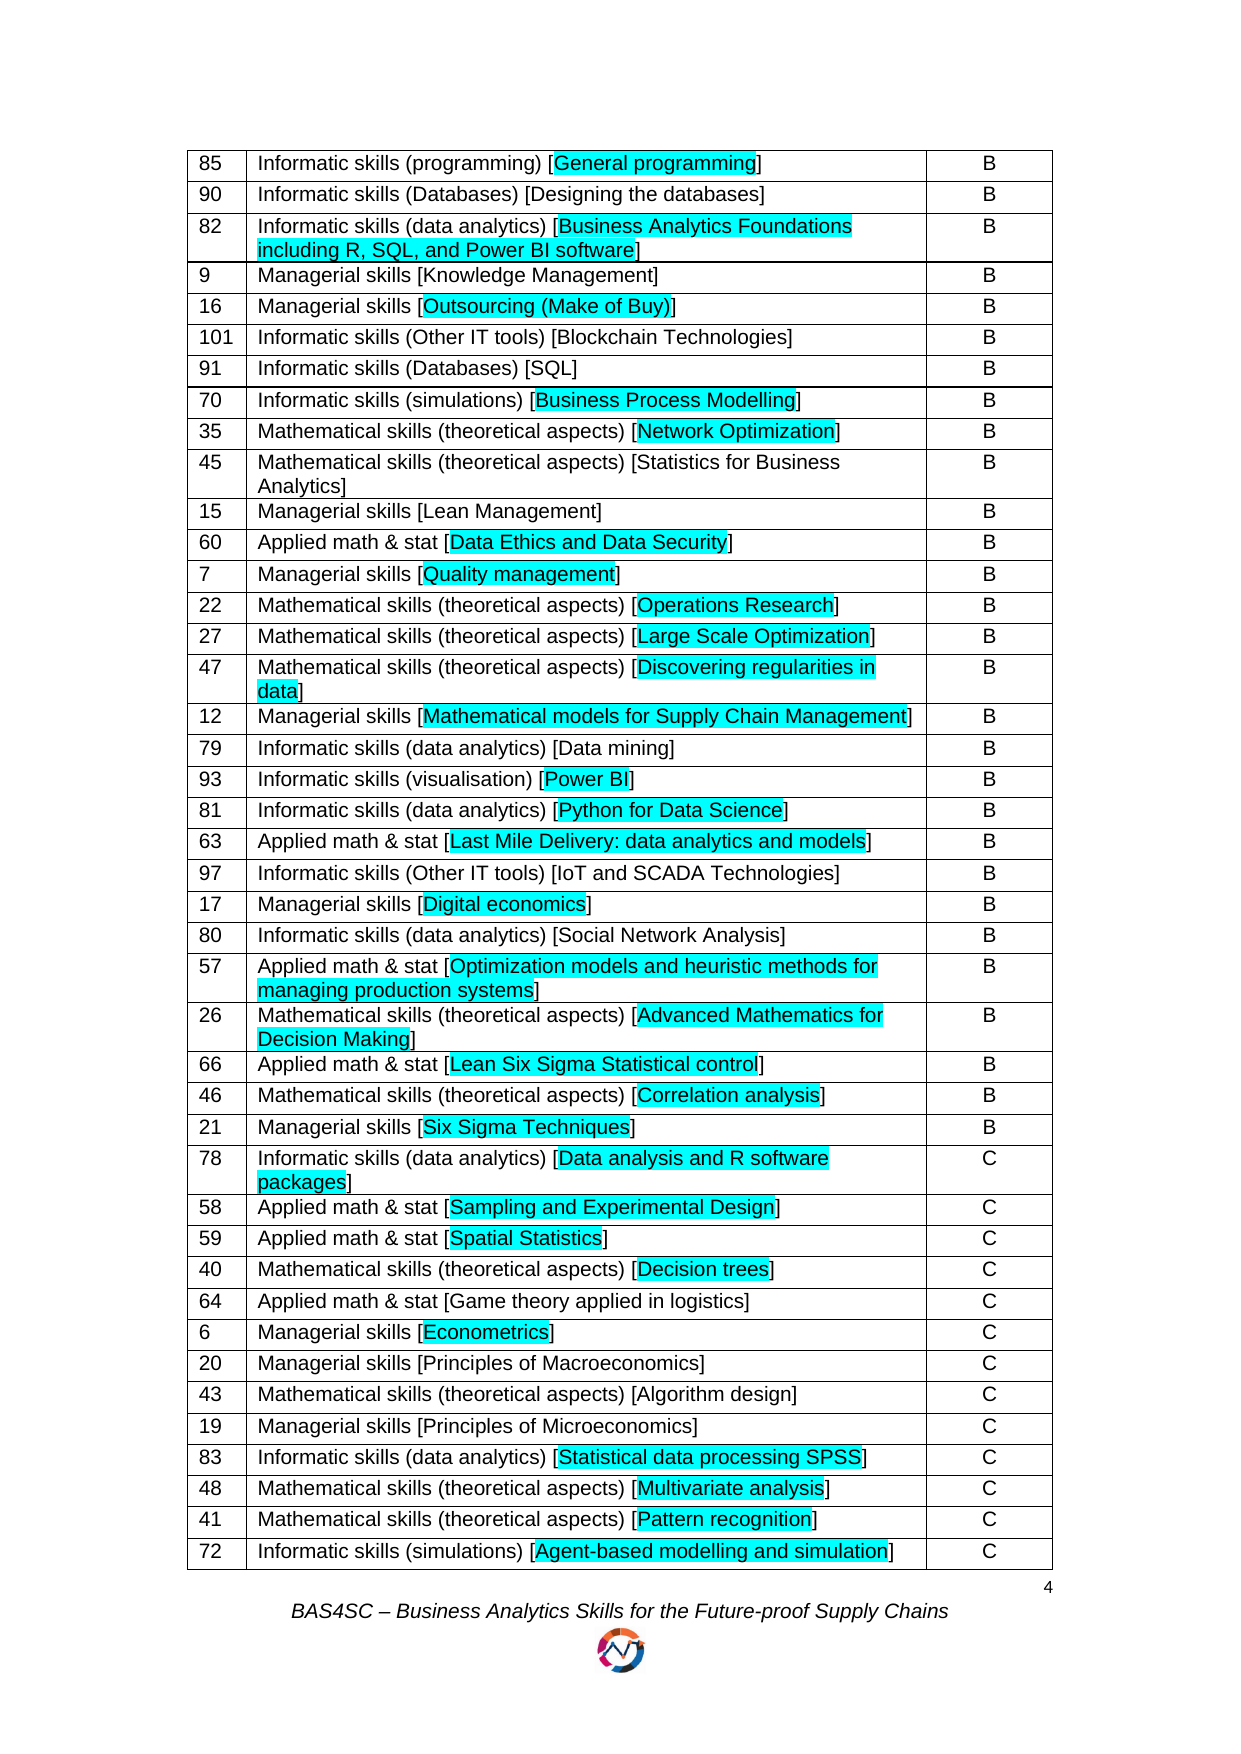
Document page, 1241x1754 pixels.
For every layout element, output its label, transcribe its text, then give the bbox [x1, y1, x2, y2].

table_cell 91 [188, 356, 246, 386]
picture [585, 1622, 656, 1679]
table_cell 85 [188, 151, 246, 181]
table_cell 7 [188, 561, 246, 592]
table_cell Mathematical skills (theoretical aspects) [Advanced Mathematics for Decision Making] [247, 1003, 926, 1051]
table_cell Managerial skills [Econometrics] [247, 1320, 926, 1350]
table_cell Mathematical skills (theoretical aspects) [Network Optimization] [247, 419, 926, 449]
table_cell C [927, 1351, 1052, 1381]
table_cell 82 [188, 214, 246, 261]
table_cell 64 [188, 1289, 246, 1319]
table_cell B [927, 530, 1052, 560]
table_cell B [927, 829, 1052, 859]
table_cell Mathematical skills (theoretical aspects) [Discovering regularities in data] [247, 655, 926, 703]
table_cell 101 [188, 325, 246, 355]
table_cell B [927, 593, 1052, 623]
table_cell B [927, 388, 1052, 418]
table_cell Informatic skills (Other IT tools) [Blockchain Technologies] [247, 325, 926, 355]
table_cell 20 [188, 1351, 246, 1381]
table_cell Informatic skills (data analytics) [Python for Data Science] [247, 798, 926, 828]
table_cell B [927, 767, 1052, 797]
table_cell Informatic skills (data analytics) [Business Analytics Foundations including R, SQL, and Power BI software] [247, 214, 926, 261]
table_cell Informatic skills (visualisation) [Power BI] [247, 767, 926, 797]
table_cell C [927, 1445, 1052, 1475]
table_cell B [927, 499, 1052, 529]
table_cell Informatic skills (Databases) [SQL] [247, 356, 926, 386]
table_cell B [927, 294, 1052, 324]
table_cell Managerial skills [Outsourcing (Make of Buy)] [247, 294, 926, 324]
table_cell Mathematical skills (theoretical aspects) [Correlation analysis] [247, 1083, 926, 1113]
table_cell Managerial skills [Lean Management] [247, 499, 926, 529]
table_cell B [927, 1052, 1052, 1082]
table_cell 17 [188, 892, 246, 922]
table_cell B [927, 182, 1052, 212]
table_cell 6 [188, 1320, 246, 1350]
table_cell B [927, 624, 1052, 654]
table_cell 40 [188, 1257, 246, 1287]
table_cell 9 [188, 263, 246, 293]
table_cell B [927, 151, 1052, 181]
table_cell Informatic skills (simulations) [Agent-based modelling and simulation] [247, 1539, 926, 1569]
table_cell Mathematical skills (theoretical aspects) [Algorithm design] [247, 1382, 926, 1412]
table_cell 83 [188, 1445, 246, 1475]
table_cell Applied math & stat [Optimization models and heuristic methods for managing production systems] [534, 954, 926, 1002]
table_cell B [927, 735, 1052, 766]
table_cell B [927, 1115, 1052, 1145]
table_cell 43 [188, 1382, 246, 1412]
table_cell Informatic skills (data analytics) [Data mining] [247, 735, 926, 766]
table_cell Informatic skills (Databases) [Designing the databases] [247, 182, 926, 212]
table_cell B [927, 892, 1052, 922]
table_cell C [927, 1382, 1052, 1412]
table_cell Managerial skills [Six Sigma Techniques] [247, 1115, 926, 1145]
table_cell 41 [188, 1507, 246, 1537]
table_cell Mathematical skills (theoretical aspects) [Operations Research] [247, 593, 926, 623]
table_cell 57 [188, 954, 246, 1002]
table_cell C [927, 1257, 1052, 1287]
table_cell Applied math & stat [Game theory applied in logistics] [247, 1289, 926, 1319]
table_cell 21 [188, 1115, 246, 1145]
table_cell Informatic skills (data analytics) [Data analysis and R software packages] [247, 1146, 926, 1194]
table_cell Applied math & stat [Data Ethics and Data Security] [247, 530, 926, 560]
table_cell Managerial skills [Quality management] [247, 561, 926, 592]
table_cell Informatic skills (data analytics) [Social Network Analysis] [247, 923, 926, 953]
table_cell Applied math & stat [Last Mile Delivery: data analytics and models] [247, 829, 926, 859]
table_cell B [927, 325, 1052, 355]
table_cell B [927, 655, 1052, 703]
table_cell B [927, 450, 1052, 498]
table_cell 22 [188, 593, 246, 623]
table_cell B [927, 704, 1052, 734]
table_cell Informatic skills (simulations) [Business Process Modelling] [247, 388, 926, 418]
table_cell C [927, 1539, 1052, 1569]
table_cell B [927, 419, 1052, 449]
table_cell Informatic skills (programming) [General programming] [247, 151, 926, 181]
table_cell C [927, 1195, 1052, 1225]
table_cell Applied math & stat [Optimization models and heuristic methods for managing production systems] [247, 954, 450, 1002]
table_cell 27 [188, 624, 246, 654]
table_cell Mathematical skills (theoretical aspects) [Statistics for Business Analytics] [247, 450, 926, 498]
table_cell 97 [188, 860, 246, 891]
table_cell B [927, 1083, 1052, 1113]
table_cell 45 [188, 450, 246, 498]
table_cell 90 [188, 182, 246, 212]
table_cell 72 [188, 1539, 246, 1569]
table_cell 79 [188, 735, 246, 766]
table_cell C [927, 1146, 1052, 1194]
table_cell 15 [188, 499, 246, 529]
table_cell 46 [188, 1083, 246, 1113]
table_cell Managerial skills [Mathematical models for Supply Chain Management] [247, 704, 926, 734]
table_cell B [927, 923, 1052, 953]
table_cell 12 [188, 704, 246, 734]
table_cell 81 [188, 798, 246, 828]
table_cell 47 [188, 655, 246, 703]
table_cell B [927, 1003, 1052, 1051]
table_cell C [927, 1289, 1052, 1319]
table_cell 16 [188, 294, 246, 324]
table_cell C [927, 1507, 1052, 1537]
table_cell 48 [188, 1476, 246, 1506]
table_cell Informatic skills (data analytics) [Statistical data processing SPSS] [247, 1445, 926, 1475]
table_cell 35 [188, 419, 246, 449]
table_cell 63 [188, 829, 246, 859]
table_cell Mathematical skills (theoretical aspects) [Decision trees] [247, 1257, 926, 1287]
table_cell 66 [188, 1052, 246, 1082]
table_cell C [927, 1414, 1052, 1444]
table_cell 78 [188, 1146, 246, 1194]
table_cell Mathematical skills (theoretical aspects) [Multivariate analysis] [247, 1476, 926, 1506]
table_cell Mathematical skills (theoretical aspects) [Large Scale Optimization] [247, 624, 926, 654]
table_cell Informatic skills (Other IT tools) [IoT and SCADA Technologies] [247, 860, 926, 891]
table_cell 59 [188, 1226, 246, 1256]
table_cell 19 [188, 1414, 246, 1444]
table_cell Managerial skills [Principles of Microeconomics] [247, 1414, 926, 1444]
table_cell 58 [188, 1195, 246, 1225]
table_cell B [927, 356, 1052, 386]
table_cell B [927, 954, 1052, 1002]
table_cell B [927, 263, 1052, 293]
table_cell Managerial skills [Digital economics] [247, 892, 926, 922]
table_cell Mathematical skills (theoretical aspects) [Pattern recognition] [247, 1507, 926, 1537]
table_cell B [927, 561, 1052, 592]
table_cell B [927, 860, 1052, 891]
table_cell 93 [188, 767, 246, 797]
table_cell C [927, 1226, 1052, 1256]
table_cell Managerial skills [Knowledge Management] [247, 263, 926, 293]
table_cell Applied math & stat [Spatial Statistics] [247, 1226, 926, 1256]
table_cell 70 [188, 388, 246, 418]
table_cell C [927, 1476, 1052, 1506]
table_cell B [927, 214, 1052, 261]
table_cell Applied math & stat [Lean Six Sigma Statistical control] [247, 1052, 926, 1082]
table_cell 60 [188, 530, 246, 560]
table_cell Applied math & stat [Sampling and Experimental Design] [247, 1195, 926, 1225]
table_cell B [927, 798, 1052, 828]
table_cell 26 [188, 1003, 246, 1051]
table_cell 80 [188, 923, 246, 953]
table_cell Managerial skills [Principles of Macroeconomics] [247, 1351, 926, 1381]
table_cell C [927, 1320, 1052, 1350]
